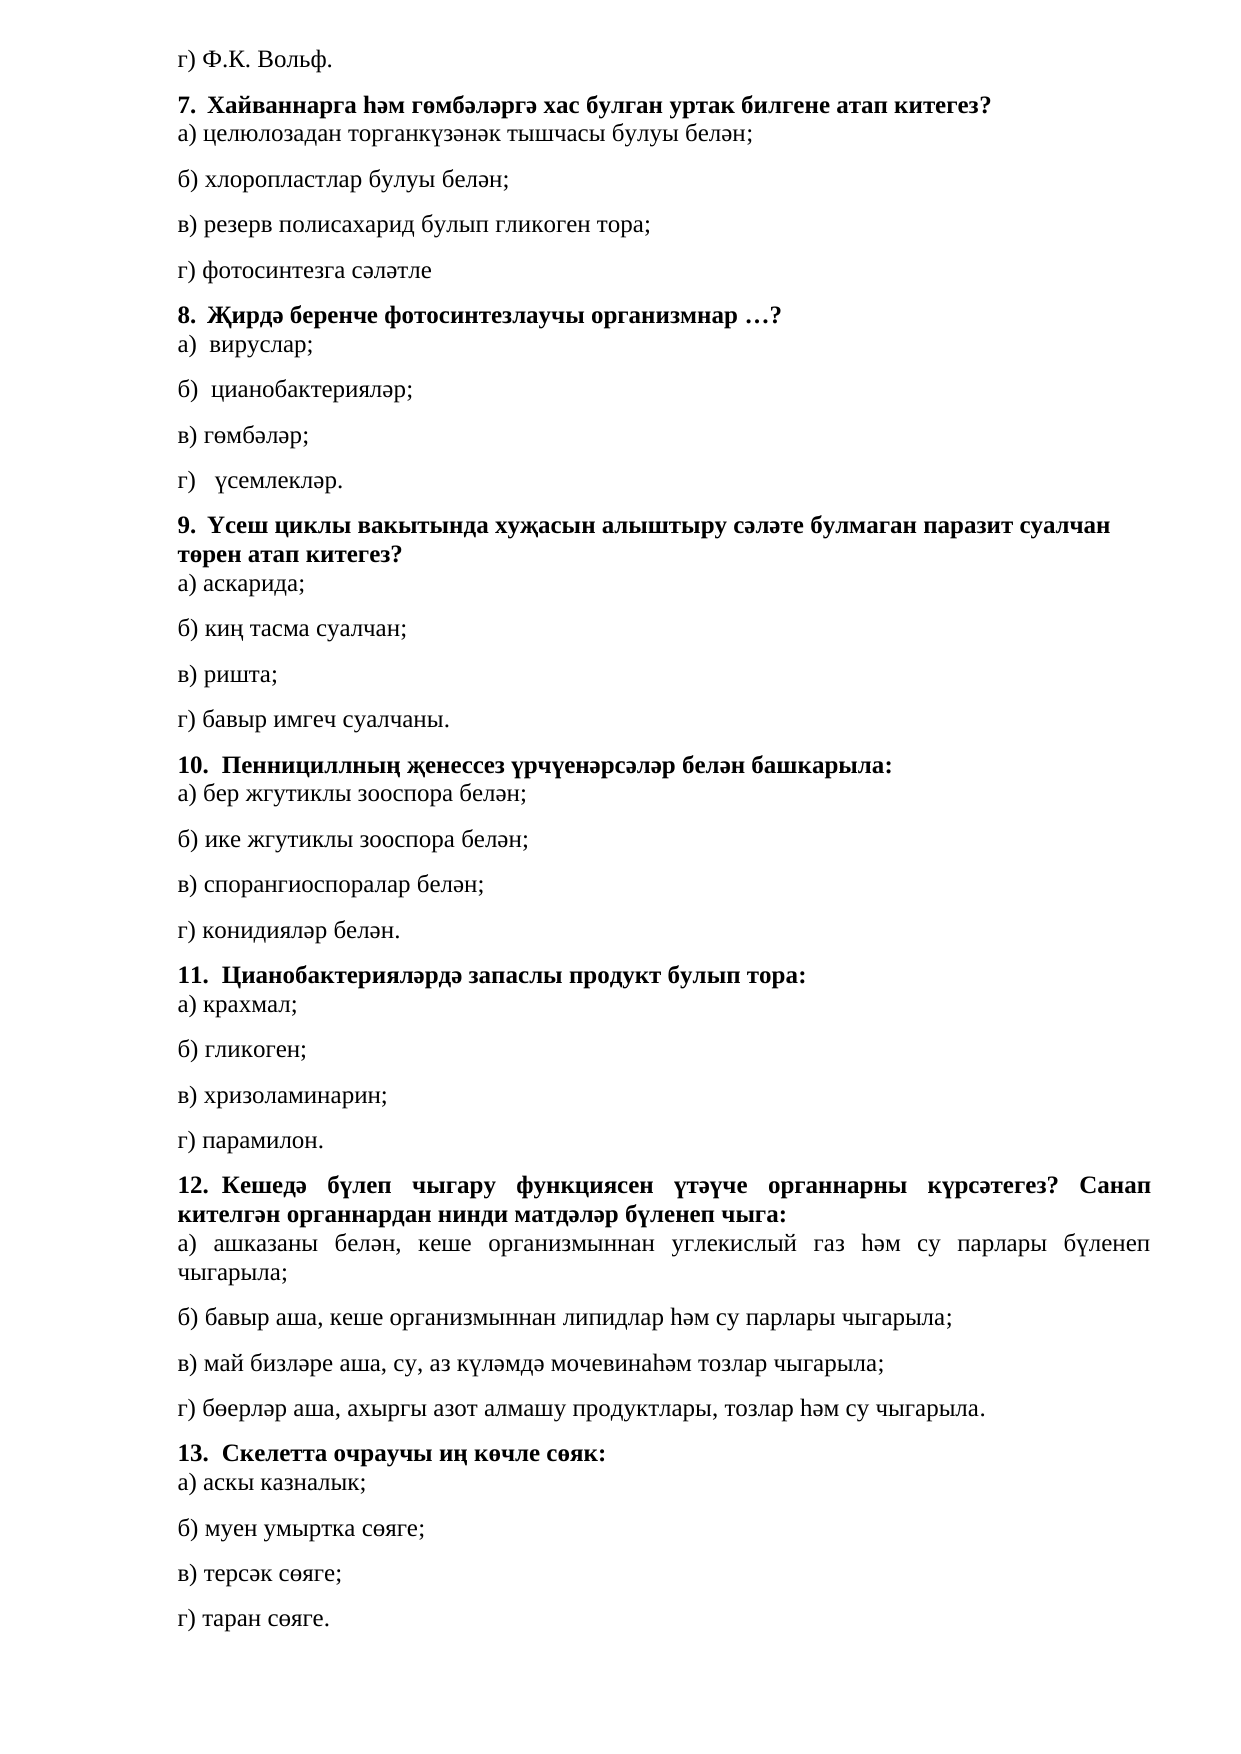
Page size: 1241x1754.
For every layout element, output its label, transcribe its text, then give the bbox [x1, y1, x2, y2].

text г) Ф.К. Вольф. [177, 44, 1152, 73]
text а) целюлозадан торганкүзәнәк тышчасы булуы белән; [177, 118, 1152, 147]
text б) киң тасма суалчан; [177, 613, 1152, 642]
text в) спорангиоспоралар белән; [177, 869, 1152, 898]
text г) бавыр имгеч суалчаны. [177, 704, 1152, 733]
text г) таран сөяге. [177, 1603, 1152, 1632]
text б) бавыр аша, кеше организмыннан липидлар һәм су парлары чыгарыла; [177, 1302, 1152, 1331]
text г) фотосинтезга сәләтле [177, 255, 1152, 283]
text г) үсемлекләр. [177, 465, 1152, 494]
text б) гликоген; [177, 1034, 1152, 1063]
text в) гөмбәләр; [177, 420, 1152, 448]
list Скелетта очраучы иң көчле сөяк: [177, 1438, 1152, 1467]
text г) бөерләр аша, ахыргы азот алмашу продуктлары, тозлар һәм су чыгарыла. [177, 1393, 1152, 1422]
list Цианобактерияләрдә запаслы продукт булып тора: [177, 960, 1152, 989]
list Җирдә беренче фотосинтезлаучы организмнар …? [177, 300, 1152, 329]
text а) аскарида; [177, 568, 1152, 597]
text в) терсәк сөяге; [177, 1558, 1152, 1587]
text в) май бизләре аша, су, аз күләмдә мочевинаһәм тозлар чыгарыла; [177, 1348, 1152, 1376]
list Хайваннарга һәм гөмбәләргә хас булган уртак билгене атап китегез? [177, 90, 1152, 118]
list Пеннициллның җенессез үрчүенәрсәләр белән башкарыла: [177, 750, 1152, 778]
text б) хлоропластлар булуы белән; [177, 164, 1152, 193]
text а) вируслар; [177, 329, 1152, 358]
list Үсеш циклы вакытында хуҗасын алыштыру сәләте булмаган паразит суалчан төрен атап китегез? [177, 511, 1152, 568]
text в) ришта; [177, 659, 1152, 688]
text в) хризоламинарин; [177, 1080, 1152, 1108]
text б) цианобактерияләр; [177, 374, 1152, 403]
text а) ашказаны белән, кеше организмыннан углекислый газ һәм су парлары бүленеп чыгарыла; [177, 1228, 1152, 1286]
text а) крахмал; [177, 989, 1152, 1018]
text а) бер жгутиклы зооспора белән; [177, 778, 1152, 807]
text а) аскы казналык; [177, 1467, 1152, 1496]
text г) конидияләр белән. [177, 915, 1152, 943]
text в) резерв полисахарид булып гликоген тора; [177, 209, 1152, 238]
text б) ике жгутиклы зооспора белән; [177, 824, 1152, 853]
text г) парамилон. [177, 1125, 1152, 1154]
text б) муен умыртка сөяге; [177, 1513, 1152, 1541]
list Кешедә бүлеп чыгару функциясен үтәүче органнарны күрсәтегез? Санап кителгән органнардан нинди матдәләр бүленеп чыга: [177, 1171, 1152, 1228]
